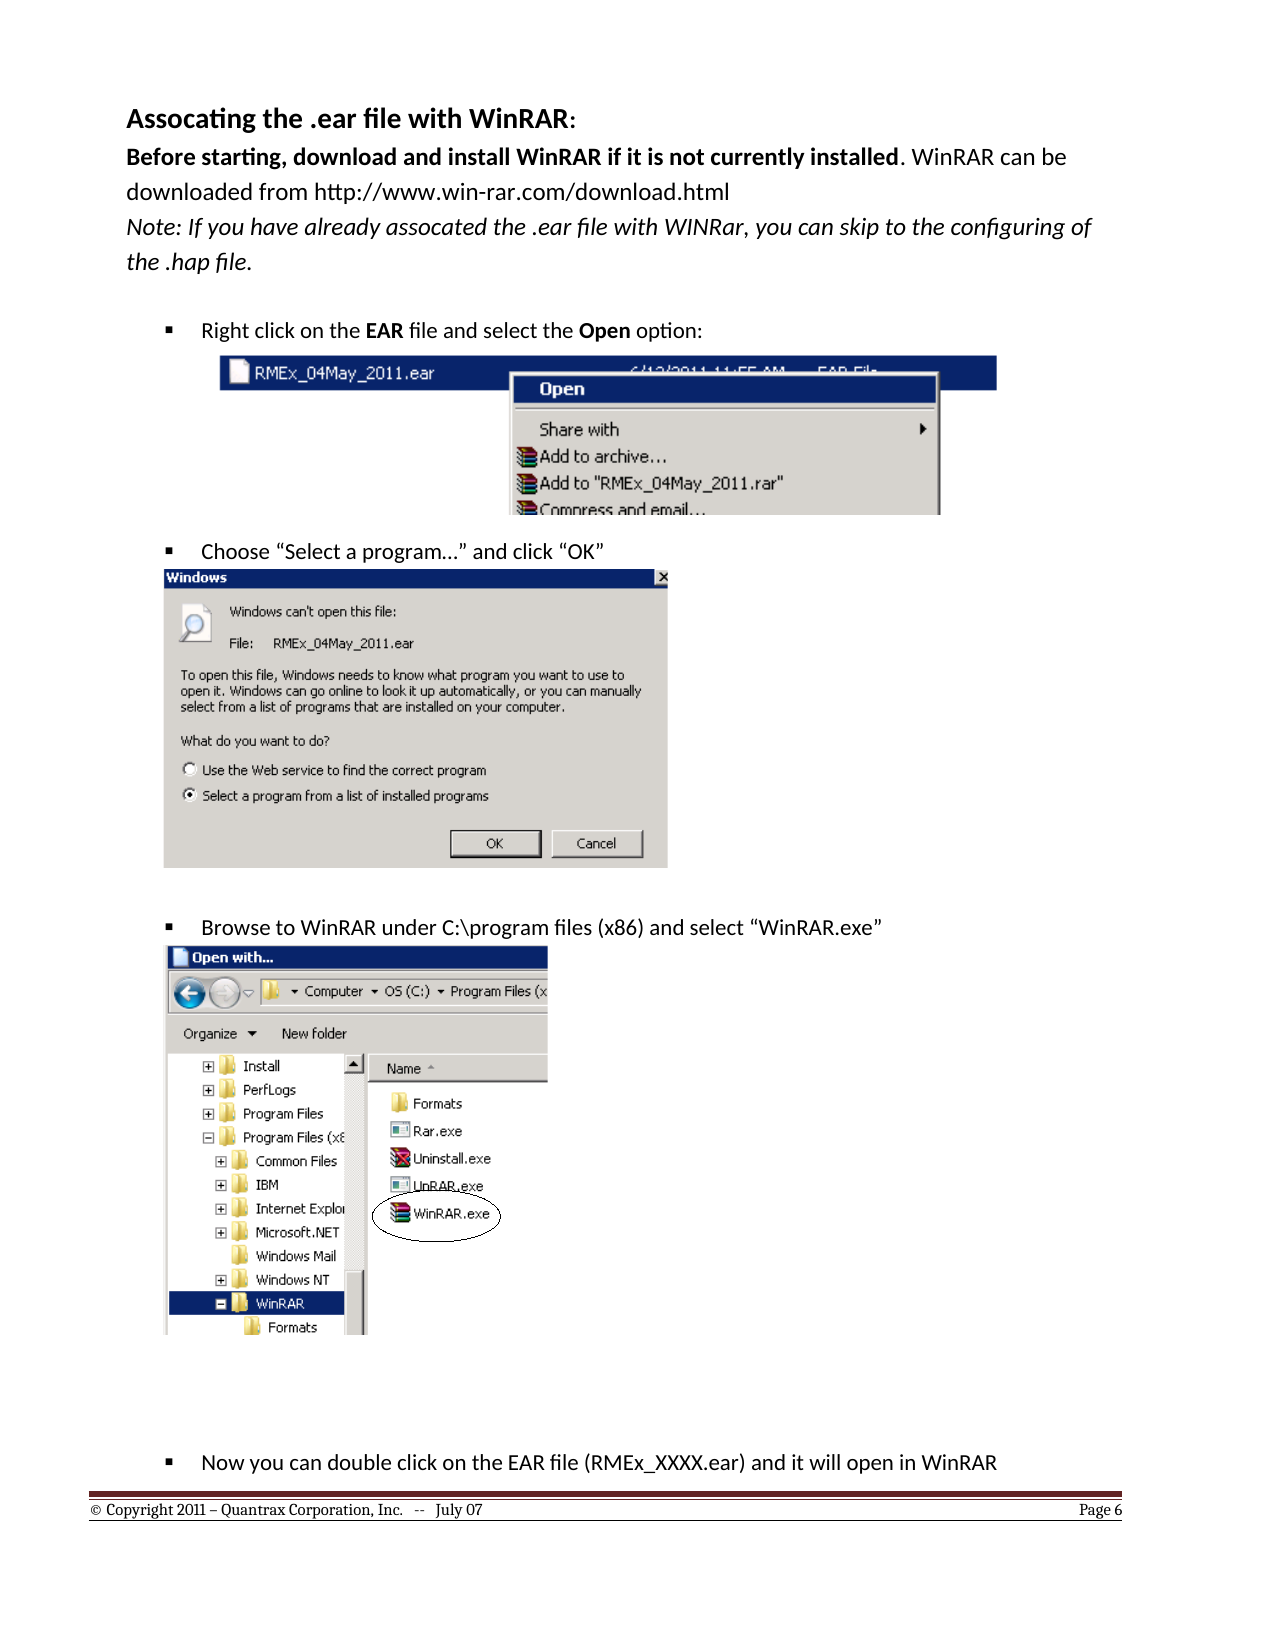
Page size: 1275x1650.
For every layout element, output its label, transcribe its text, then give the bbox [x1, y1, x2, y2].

picture [163, 569, 668, 868]
picture [163, 945, 548, 1335]
list Now you can double click on the EAR file (RMEx_XXXX.ear) and it will open in WinRAR [164, 1448, 1122, 1476]
list Before starting, download and install WinRAR if it is not currently installed. WinRAR can be downloaded from http://www.win-rar.com/download.html [126, 141, 1122, 206]
list Right click on the EAR file and select the Open option: [164, 316, 1122, 344]
list Browse to WinRAR under C:\program files (x86) and select “WinRAR.exe” [164, 913, 1122, 941]
list Choose “Select a program…” and click “OK” [164, 537, 1122, 565]
picture [214, 348, 997, 515]
list Note: If you have already assocated the .ear file with WINRar, you can skip to the configuring of the .hap file. [126, 211, 1122, 276]
list Assocating the .ear file with WinRAR: [126, 100, 1122, 136]
